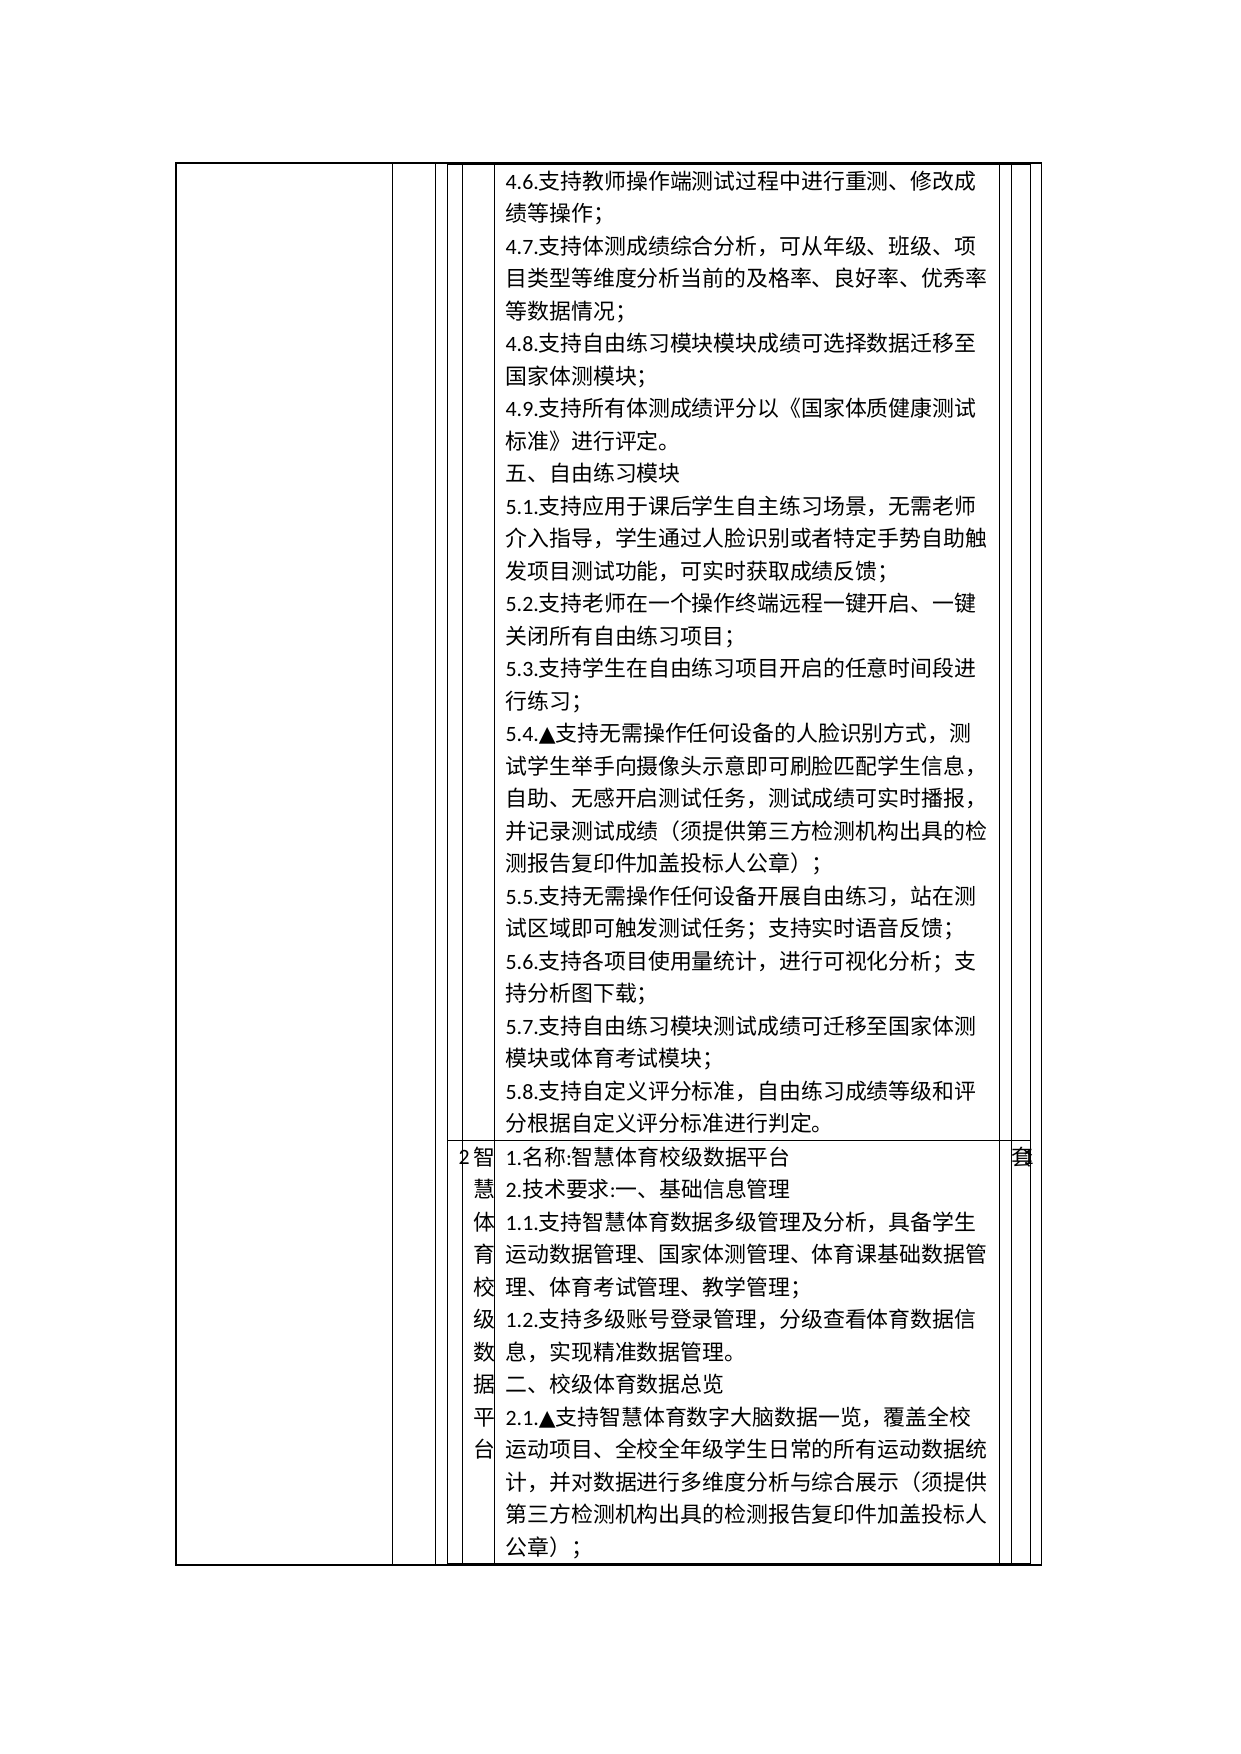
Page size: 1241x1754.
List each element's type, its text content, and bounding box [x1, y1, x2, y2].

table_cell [1031, 164, 1041, 1564]
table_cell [436, 164, 447, 1564]
table_cell [177, 164, 392, 1564]
table_cell 1 [393, 164, 435, 1564]
